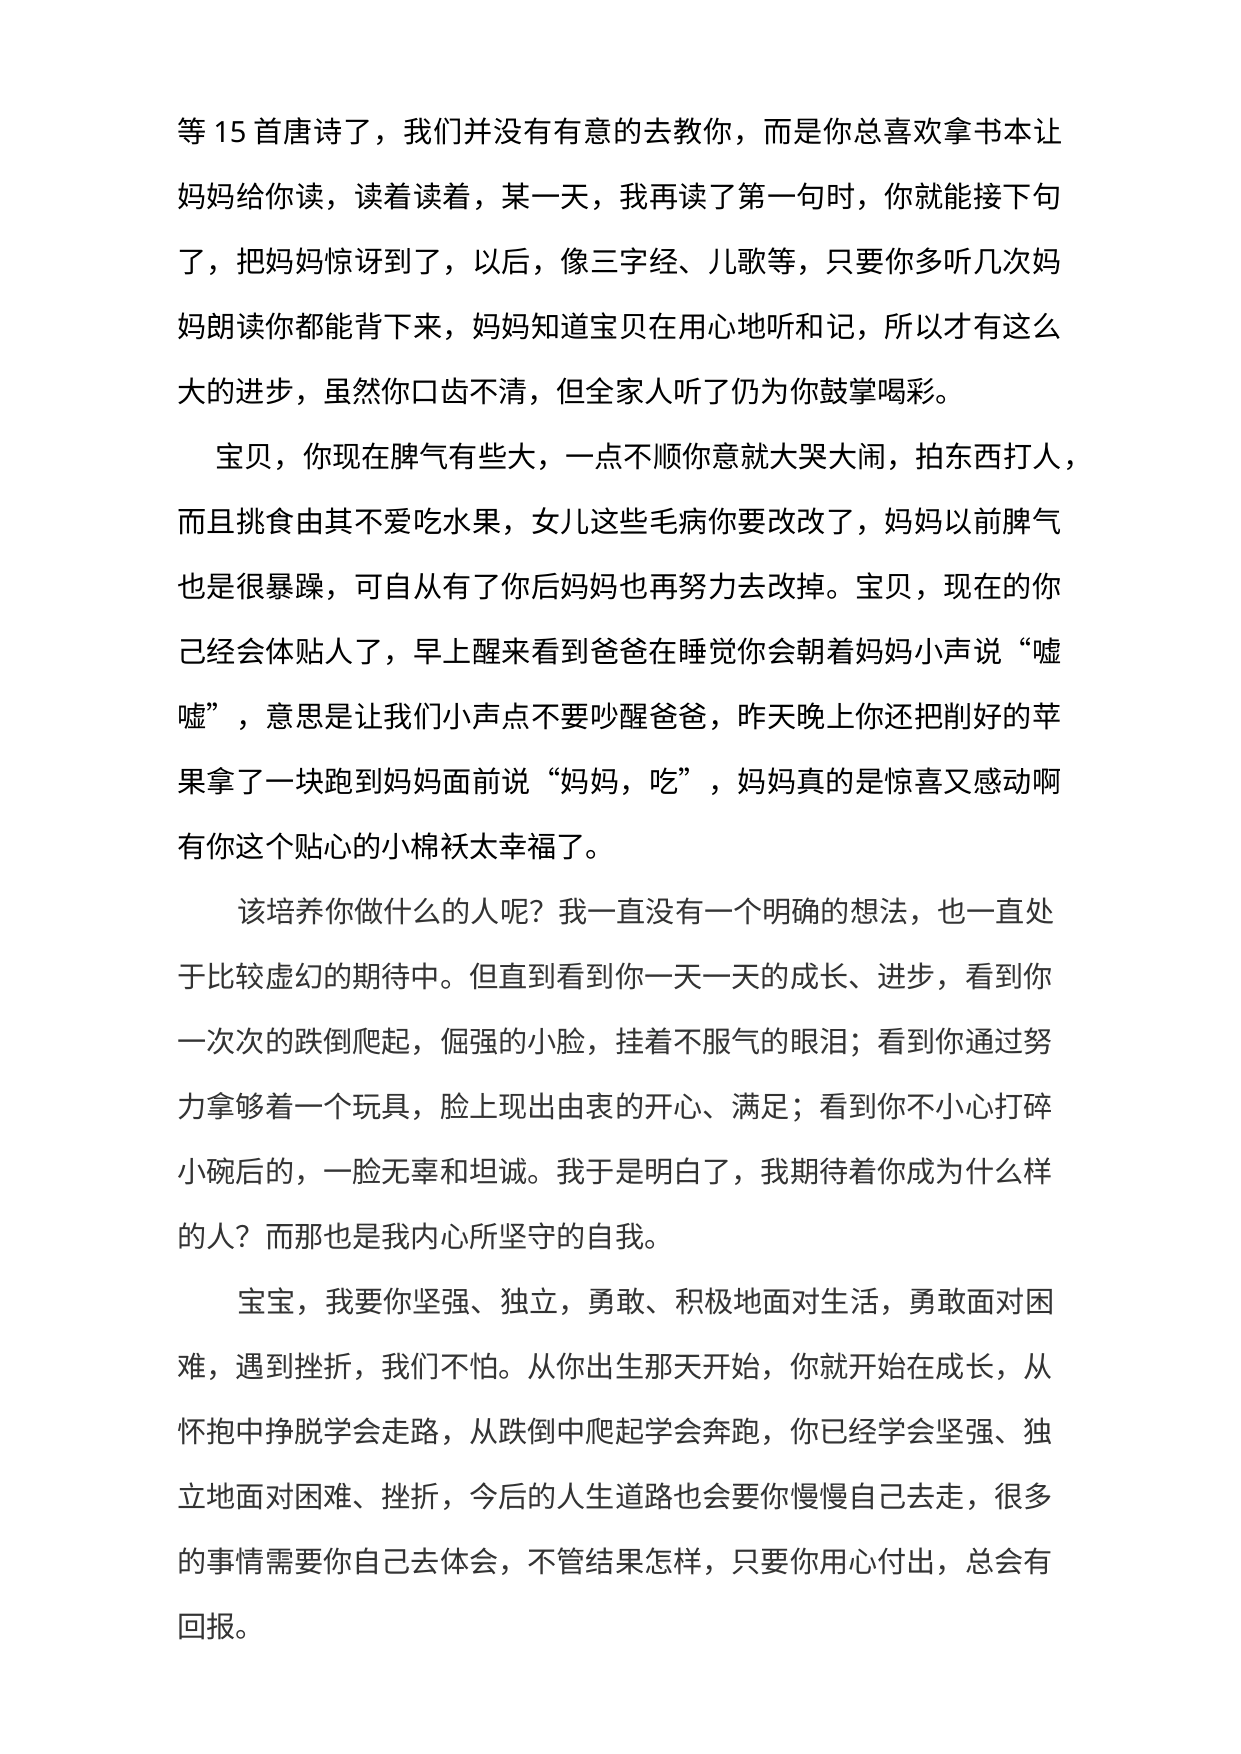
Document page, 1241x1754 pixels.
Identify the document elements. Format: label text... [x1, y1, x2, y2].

text 宝贝，你现在脾气有些大，一点不顺你意就大哭大闹，拍东西打人，而且挑食由其不爱吃水果，女儿这些毛病你要改改了，妈妈以前脾气也是很暴躁，可自从有了你后妈妈也再努力去改掉。宝贝，现在的你己经会体贴人了，早上醒来看到爸爸在睡觉你会朝着妈妈小声说“嘘嘘”，意思是让我们小声点不要吵醒爸爸，昨天晚上你还把削好的苹果拿了一块跑到妈妈面前说“妈妈，吃”，妈妈真的是惊喜又感动啊，有你这个贴心的小棉袄太幸福了。 [177, 422, 1063, 877]
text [177, 97, 1063, 422]
text 该培养你做什么的人呢？我一直没有一个明确的想法，也一直处于比较虚幻的期待中。但直到看到你一天一天的成长、进步，看到你一次次的跌倒爬起，倔强的小脸，挂着不服气的眼泪；看到你通过努力拿够着一个玩具，脸上现出由衷的开心、满足；看到你不小心打碎小碗后的，一脸无辜和坦诚。我于是明白了，我期待着你成为什么样的人？而那也是我内心所坚守的自我。 [177, 877, 1063, 1267]
text 宝宝，我要你坚强、独立，勇敢、积极地面对生活，勇敢面对困难，遇到挫折，我们不怕。从你出生那天开始，你就开始在成长，从怀抱中挣脱学会走路，从跌倒中爬起学会奔跑，你已经学会坚强、独立地面对困难、挫折，今后的人生道路也会要你慢慢自己去走，很多的事情需要你自己去体会，不管结果怎样，只要你用心付出，总会有回报。 [177, 1267, 1063, 1657]
